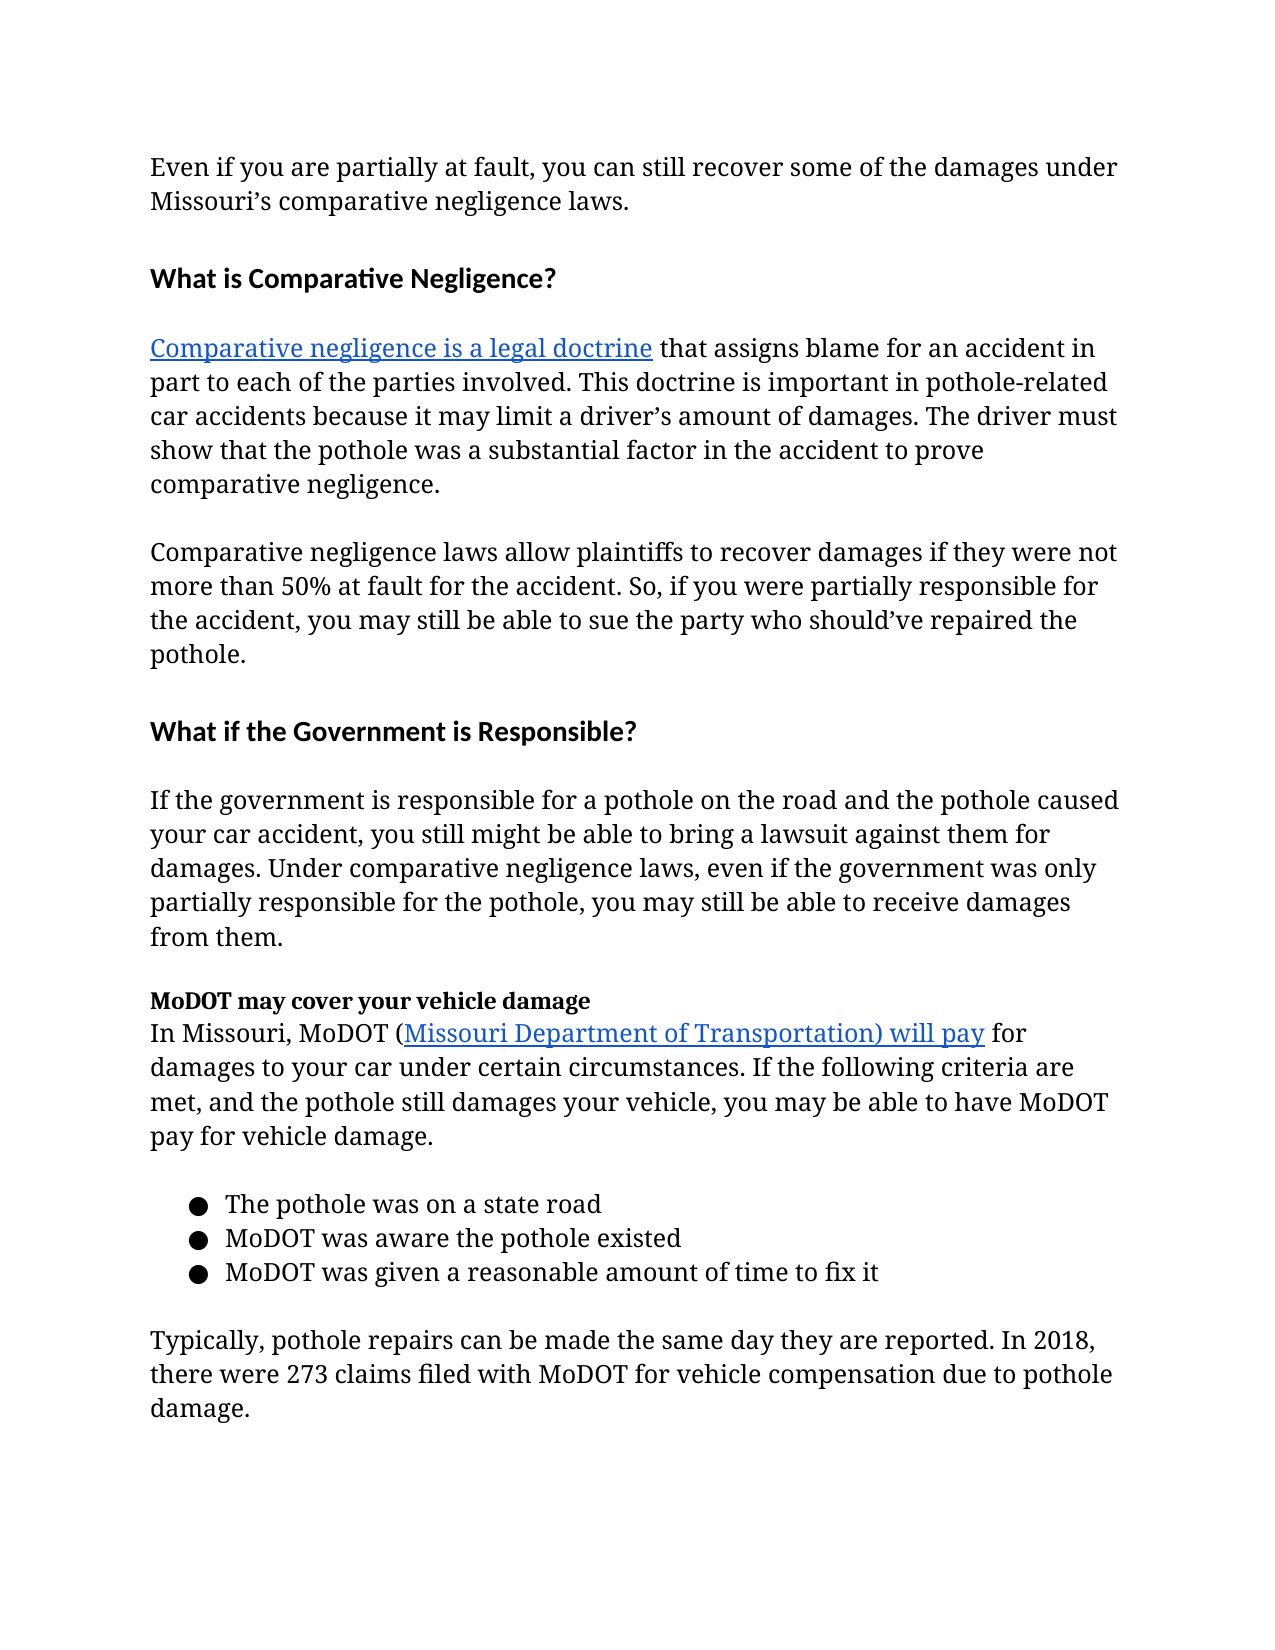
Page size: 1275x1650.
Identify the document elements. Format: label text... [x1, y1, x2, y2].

text Comparative negligence is a legal doctrine that assigns blame for an accident in part to each of the parties involved. This doctrine is important in pothole-related car accidents because it may limit a driver’s amount of damages. The driver must show that the pothole was a substantial factor in the accident to prove comparative negligence. [150, 330, 1125, 501]
subtitle MoDOT may cover your vehicle damage [150, 987, 1125, 1016]
list MoDOT was given a reasonable amount of time to fix it [187, 1254, 1125, 1288]
list MoDOT was aware the pothole existed [187, 1220, 1125, 1254]
subtitle What if the Government is Responsible? [150, 713, 1125, 749]
subtitle What is Comparative Negligence? [150, 261, 1125, 296]
text Even if you are partially at fault, you can still recover some of the damages under Missouri’s comparative negligence laws. [150, 150, 1125, 218]
text Comparative negligence laws allow plaintiffs to recover damages if they were not more than 50% at fault for the accident. So, if you were partially responsible for the accident, you may still be able to sue the party who should’ve repaired the pothole. [150, 534, 1125, 671]
text In Missouri, MoDOT (Missouri Department of Transportation) will pay for damages to your car under certain circumstances. If the following criteria are met, and the pothole still damages your vehicle, you may be able to have MoDOT pay for vehicle damage. [150, 1016, 1125, 1152]
list The pothole was on a state road [187, 1186, 1125, 1220]
text Typically, pothole repairs can be made the same day they are reported. In 2018, there were 273 claims filed with MoDOT for vehicle compensation due to pothole damage. [150, 1323, 1125, 1425]
text If the government is responsible for a pothole on the road and the pothole caused your car accident, you still might be able to bring a lawsuit against them for damages. Under comparative negligence laws, even if the government was only partially responsible for the pothole, you may still be able to receive damages from them. [150, 783, 1125, 953]
